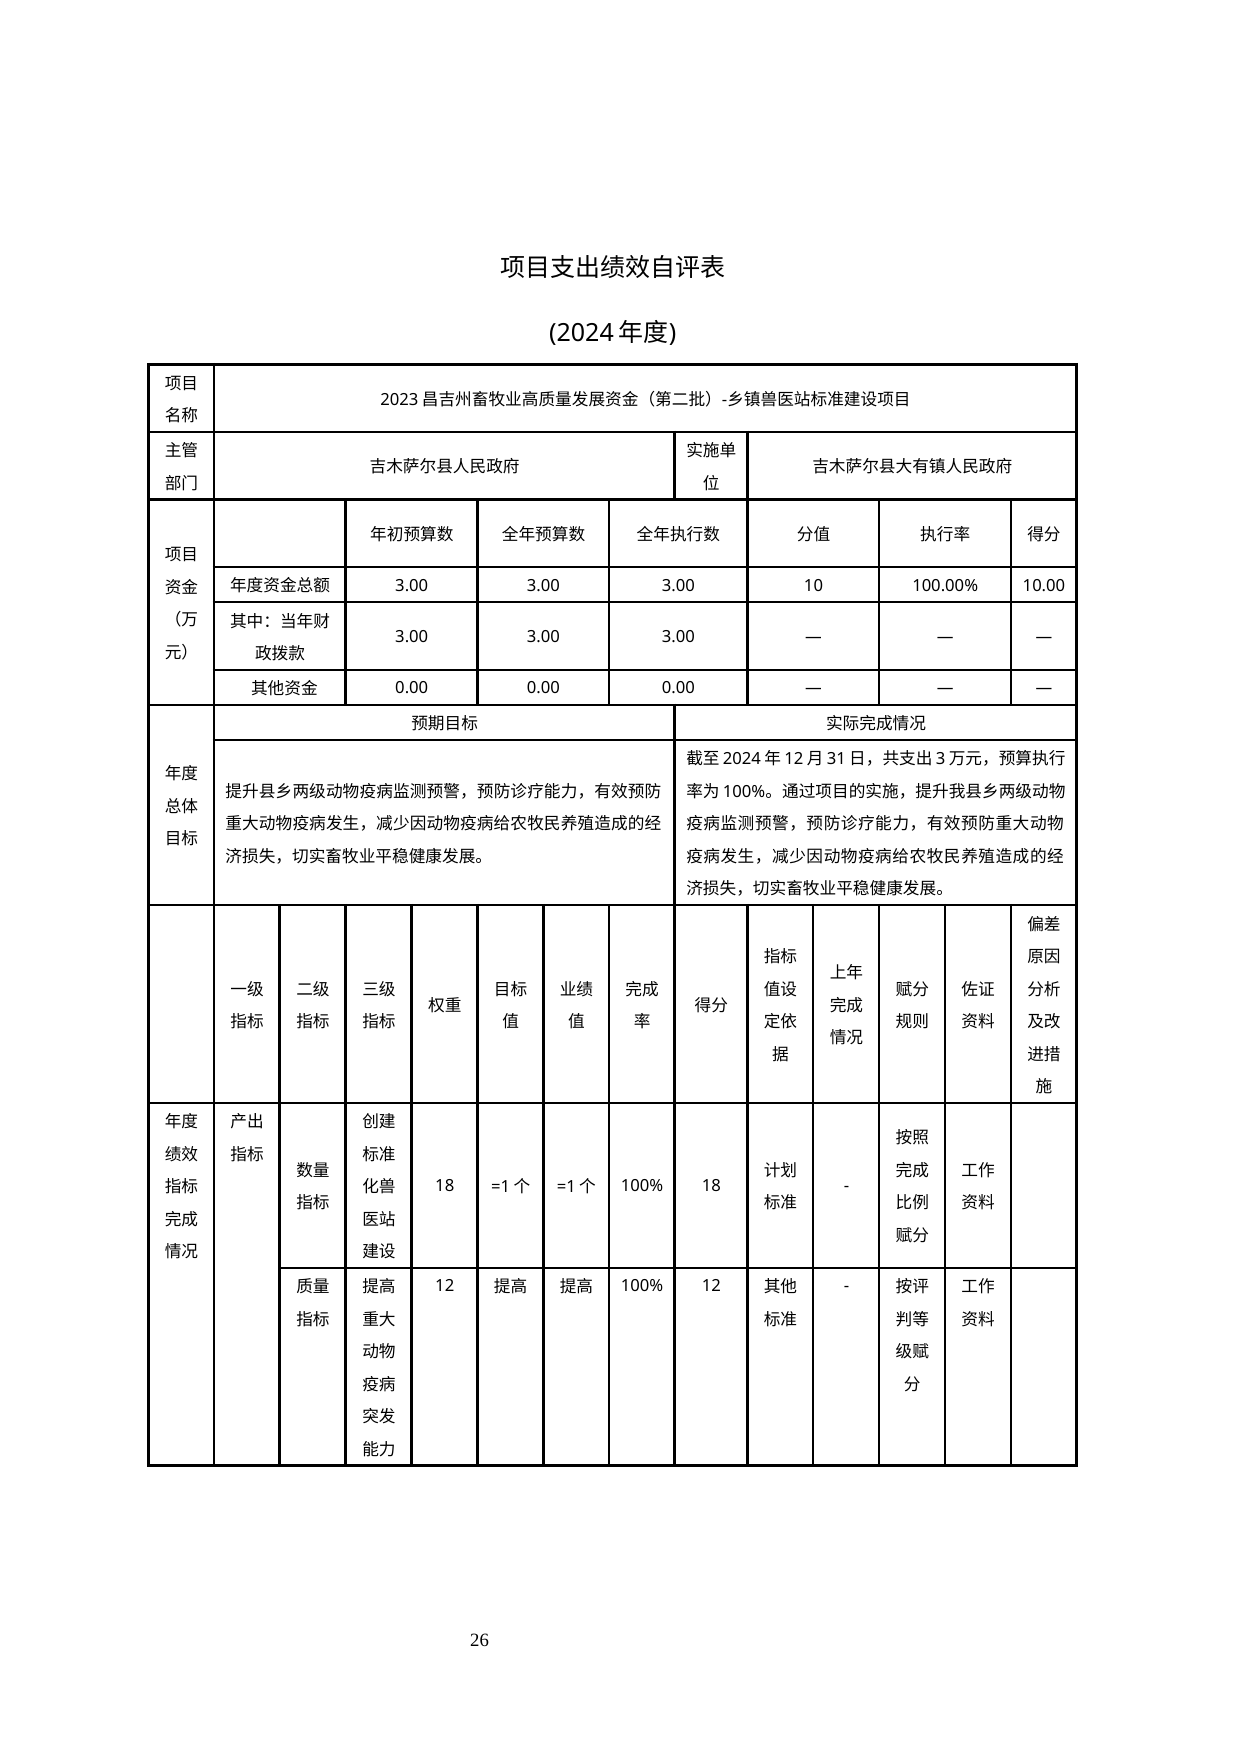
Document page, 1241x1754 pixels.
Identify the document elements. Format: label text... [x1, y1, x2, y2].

table_cell — [880, 603, 1010, 668]
table_cell 执行率 [880, 501, 1010, 566]
table_cell 其中：当年财政拨款 [215, 603, 344, 668]
table_cell - [814, 1104, 878, 1266]
table_cell [150, 906, 213, 1101]
table_cell 佐证资料 [946, 906, 1010, 1101]
table_cell 年度绩效指标完成情况 [150, 1104, 213, 1464]
table_cell 吉木萨尔县大有镇人民政府 [749, 433, 1075, 498]
table_cell 项目名称 [150, 366, 213, 431]
table_cell =1个 [545, 1104, 608, 1266]
table_cell 3.00 [610, 568, 746, 601]
table_cell - [814, 1269, 878, 1464]
table_cell 实施单位 [676, 433, 746, 498]
table_cell 3.00 [479, 568, 608, 601]
table_cell 完成率 [610, 906, 673, 1101]
table_cell 二级指标 [281, 906, 344, 1101]
table_cell 分值 [749, 501, 878, 566]
table_cell 工作资料 [946, 1269, 1010, 1464]
table_cell 年度总体目标 [150, 706, 213, 904]
table_cell 得分 [1012, 501, 1075, 566]
table_cell 100% [610, 1269, 673, 1464]
table_cell 实际完成情况 [676, 706, 1075, 739]
table_cell 3.00 [610, 603, 746, 668]
table_cell 项目资金（万元） [150, 501, 213, 703]
table_cell 预期目标 [215, 706, 673, 739]
table_cell 其他资金 [215, 671, 344, 703]
table_cell — [1012, 671, 1075, 703]
table_cell 3.00 [347, 603, 476, 668]
table_cell 质量指标 [281, 1269, 344, 1464]
table_cell 一级指标 [215, 906, 278, 1101]
table_cell 计划标准 [749, 1104, 812, 1266]
table_cell [1012, 1104, 1075, 1266]
table_cell 全年预算数 [479, 501, 608, 566]
table_cell 目标值 [479, 906, 542, 1101]
table_cell 按照完成比例赋分 [880, 1104, 944, 1266]
table_cell 偏差原因分析及改进措施 [1012, 906, 1075, 1101]
table_cell 权重 [413, 906, 476, 1101]
table_cell 业绩值 [545, 906, 608, 1101]
table_cell — [880, 671, 1010, 703]
table_cell 其他标准 [749, 1269, 812, 1464]
table_cell 3.00 [347, 568, 476, 601]
table_cell 0.00 [610, 671, 746, 703]
table_cell 指标值设定依据 [749, 906, 812, 1101]
table_cell 吉木萨尔县人民政府 [215, 433, 673, 498]
table_cell 产出指标 [215, 1104, 278, 1464]
table_cell 0.00 [479, 671, 608, 703]
table_cell =1个 [479, 1104, 542, 1266]
table_cell 提高重大动物疫病突发能力 [347, 1269, 410, 1464]
table_cell 数量指标 [281, 1104, 344, 1266]
table_cell 18 [413, 1104, 476, 1266]
table_cell 100.00% [880, 568, 1010, 601]
table_cell 全年执行数 [610, 501, 746, 566]
table_cell 工作资料 [946, 1104, 1010, 1266]
table_cell 年度资金总额 [215, 568, 344, 601]
table_cell 10.00 [1012, 568, 1075, 601]
table_cell 三级指标 [347, 906, 410, 1101]
table_cell 12 [413, 1269, 476, 1464]
table_cell — [749, 671, 878, 703]
table_cell — [1012, 603, 1075, 668]
table_cell 年初预算数 [347, 501, 476, 566]
table_cell — [749, 603, 878, 668]
table_cell 提升县乡两级动物疫病监测预警，预防诊疗能力，有效预防重大动物疫病发生，减少因动物疫病给农牧民养殖造成的经济损失，切实畜牧业平稳健康发展。 [215, 741, 673, 904]
table_cell 赋分规则 [880, 906, 944, 1101]
table_cell 0.00 [347, 671, 476, 703]
table_cell 提高 [545, 1269, 608, 1464]
table_cell 主管部门 [150, 433, 213, 498]
table_cell 12 [676, 1269, 746, 1464]
table_cell 100% [610, 1104, 673, 1266]
table_cell 18 [676, 1104, 746, 1266]
table_cell 提高 [479, 1269, 542, 1464]
table_cell (2024年度) [148, 298, 1077, 363]
table_cell 3.00 [479, 603, 608, 668]
table_cell 上年完成情况 [814, 906, 878, 1101]
table_cell 得分 [676, 906, 746, 1101]
table_cell [215, 501, 344, 566]
table_cell 按评判等级赋分 [880, 1269, 944, 1464]
table_cell 10 [749, 568, 878, 601]
table_cell 截至2024年12月31日，共支出3万元，预算执行率为100%。通过项目的实施，提升我县乡两级动物疫病监测预警，预防诊疗能力，有效预防重大动物疫病发生，减少因动物疫病给农牧民养殖造成的经济损失，切实畜牧业平稳健康发展。 [676, 741, 1075, 904]
table_header 项目支出绩效自评表 [148, 233, 1077, 298]
table_cell 创建标准化兽医站建设 [347, 1104, 410, 1266]
table_cell [1012, 1269, 1075, 1464]
table_cell 2023昌吉州畜牧业高质量发展资金（第二批）-乡镇兽医站标准建设项目 [215, 366, 1075, 431]
